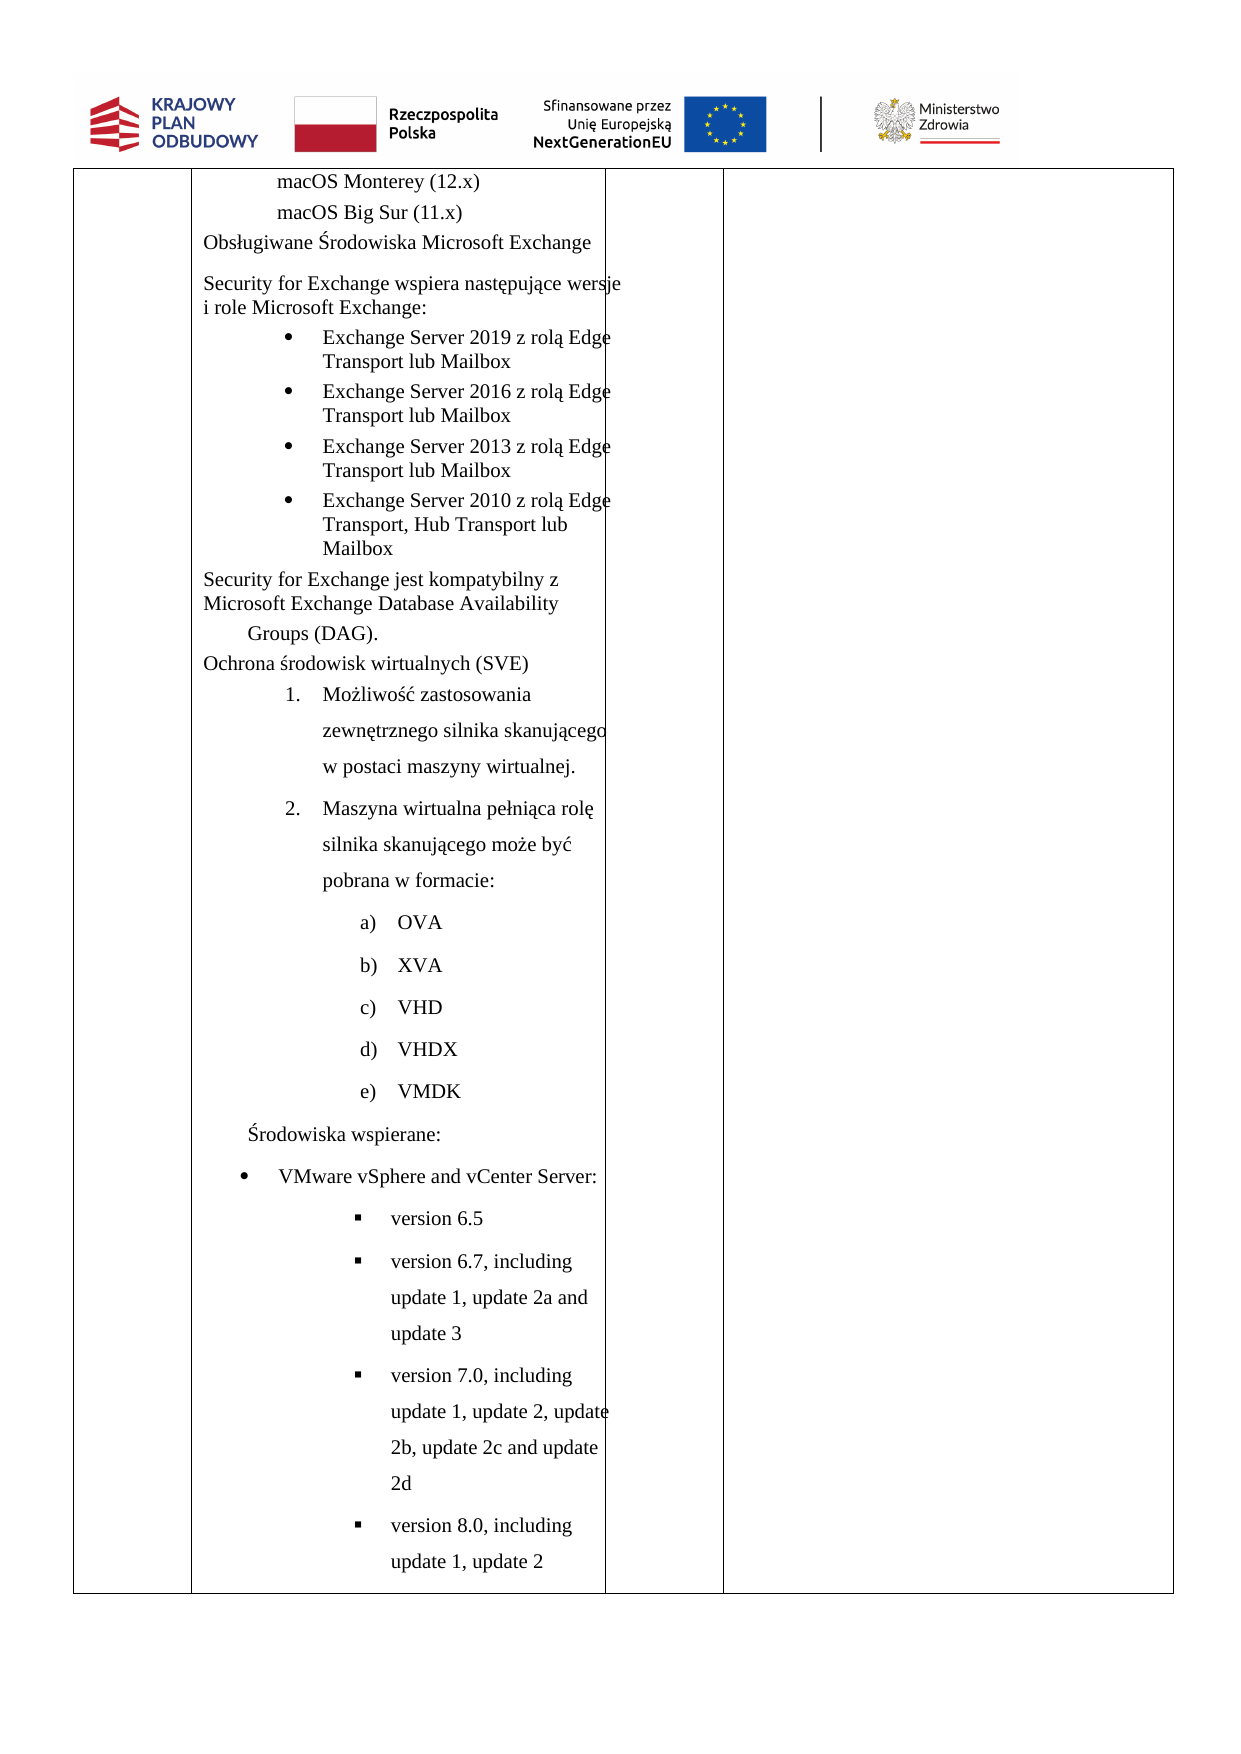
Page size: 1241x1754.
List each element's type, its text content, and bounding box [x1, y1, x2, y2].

table_cell [724, 169, 1173, 1593]
picture [73, 73, 1019, 168]
table_cell [606, 169, 723, 1593]
table_cell [74, 169, 191, 1593]
